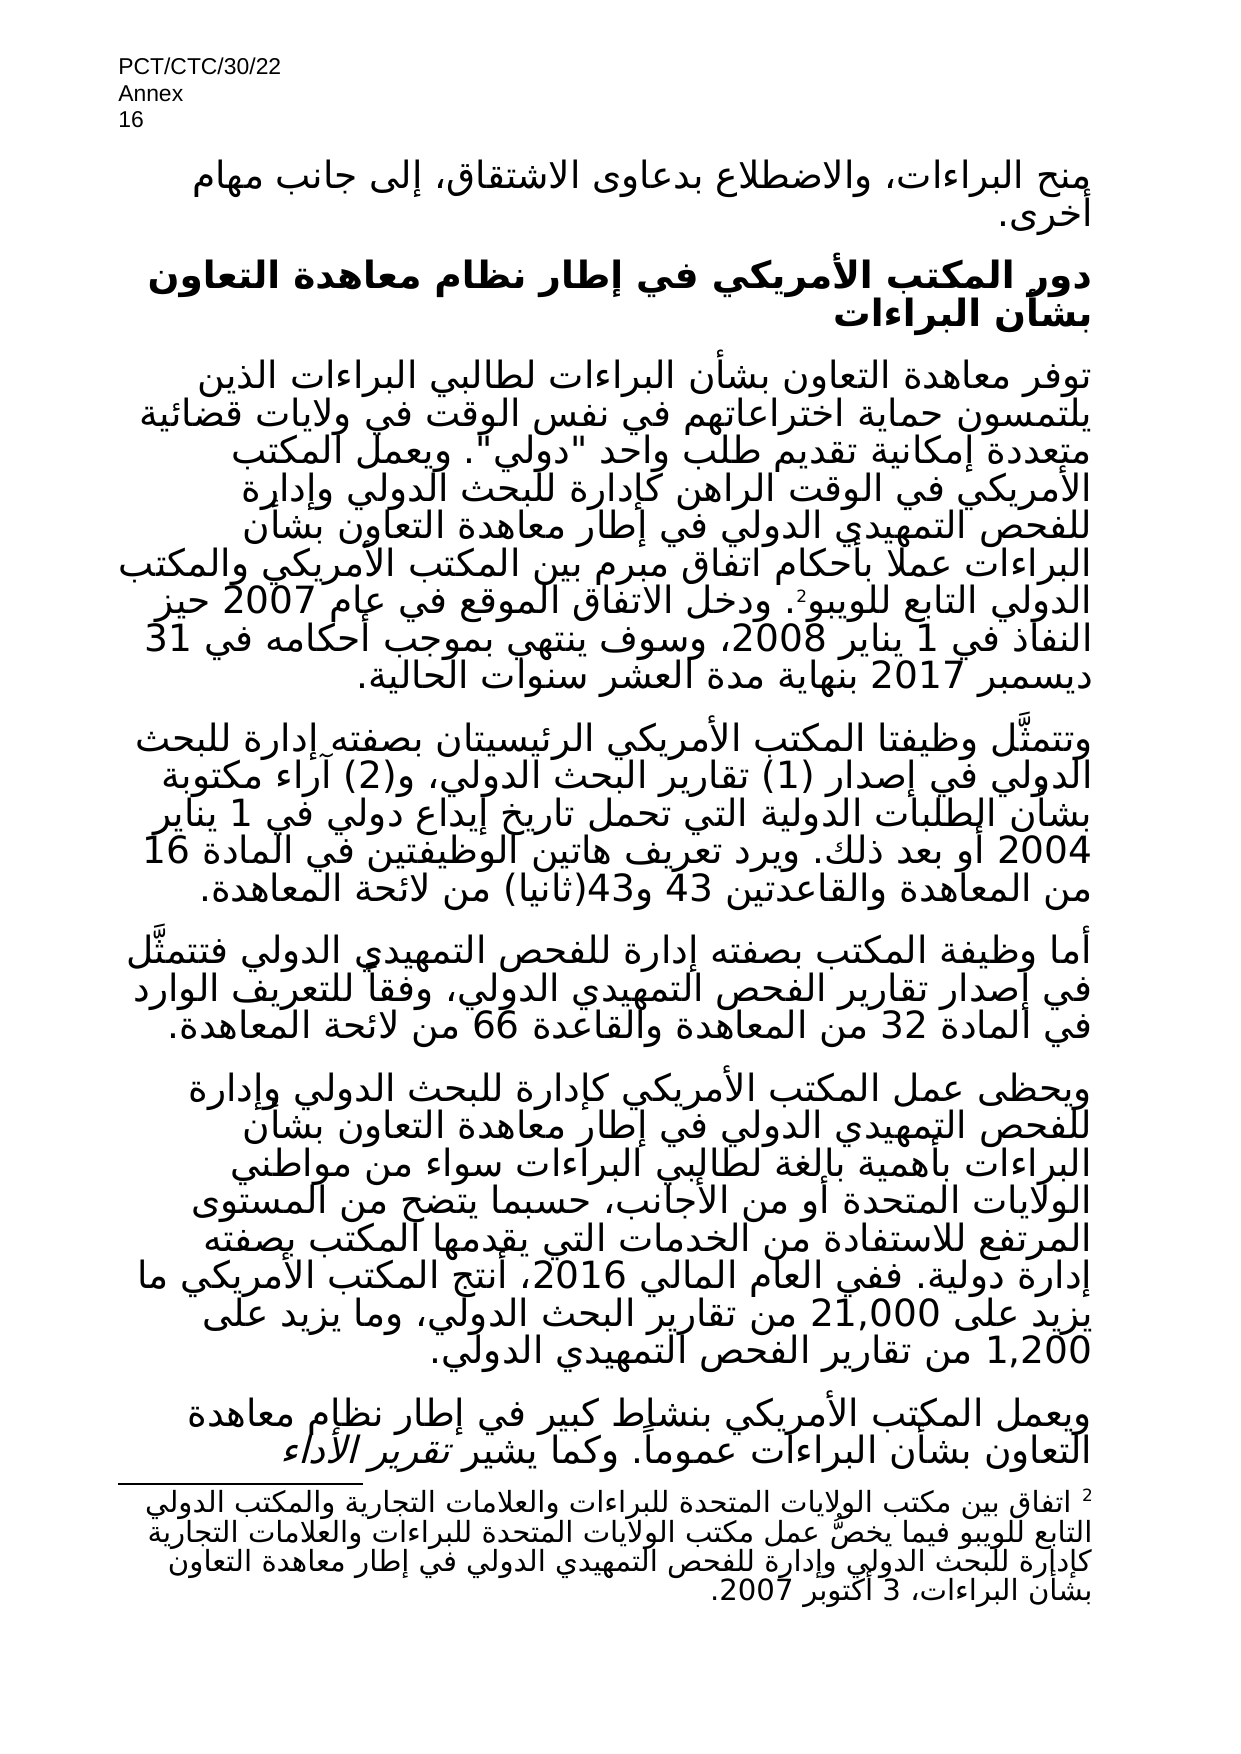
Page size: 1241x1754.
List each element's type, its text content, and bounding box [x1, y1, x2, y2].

text دور المكتب الأمريكي في إطار نظام معاهدة التعاون بشأن البراءات [118, 258, 1092, 333]
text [118, 1396, 1092, 1471]
text ويحظى عمل المكتب الأمريكي كإدارة للبحث الدولي وإدارة للفحص التمهيدي الدولي في إطار معاهدة التعاون بشأن البراءات بأهمية بالغة لطالبي البراءات سواء من مواطني الولايات المتحدة أو من الأجانب، حسبما يتضح من المستوى المرتفع للاستفادة من الخدمات التي يقدمها المكتب بصفته إدارة دولية. ففي العام المالي 2016، أنتج المكتب الأمريكي ما يزيد على 21,000 من تقارير البحث الدولي، وما يزيد على 1,200 من تقارير الفحص التمهيدي الدولي. [118, 1071, 1092, 1371]
text أما وظيفة المكتب بصفته إدارة للفحص التمهيدي الدولي فتتمثَّل في إصدار تقارير الفحص التمهيدي الدولي، وفقاً للتعريف الوارد في المادة 32 من المعاهدة والقاعدة 66 من لائحة المعاهدة. [118, 933, 1092, 1046]
text توفر معاهدة التعاون بشأن البراءات لطالبي البراءات الذين يلتمسون حماية اختراعاتهم في نفس الوقت في ولايات قضائية متعددة إمكانية تقديم طلب واحد "دولي". ويعمل المكتب الأمريكي في الوقت الراهن كإدارة للبحث الدولي وإدارة للفحص التمهيدي الدولي في إطار معاهدة التعاون بشأن البراءات عملا بأحكام اتفاق مبرم بين المكتب الأمريكي والمكتب الدولي التابع للويبو. ودخل الاتفاق الموقع في عام 2007 حيز النفاذ في 1 يناير 2008، وسوف ينتهي بموجب أحكامه في 31 ديسمبر 2017 بنهاية مدة العشر سنوات الحالية. [118, 358, 1092, 696]
text وتتمثَّل وظيفتا المكتب الأمريكي الرئيسيتان بصفته إدارة للبحث الدولي في إصدار (1) تقارير البحث الدولي، و(2) آراء مكتوبة بشأن الطلبات الدولية التي تحمل تاريخ إيداع دولي في 1 يناير 2004 أو بعد ذلك. ويرد تعريف هاتين الوظيفتين في المادة 16 من المعاهدة والقاعدتين 43 و43(ثانيا) من لائحة المعاهدة. [118, 721, 1092, 908]
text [118, 158, 1092, 233]
